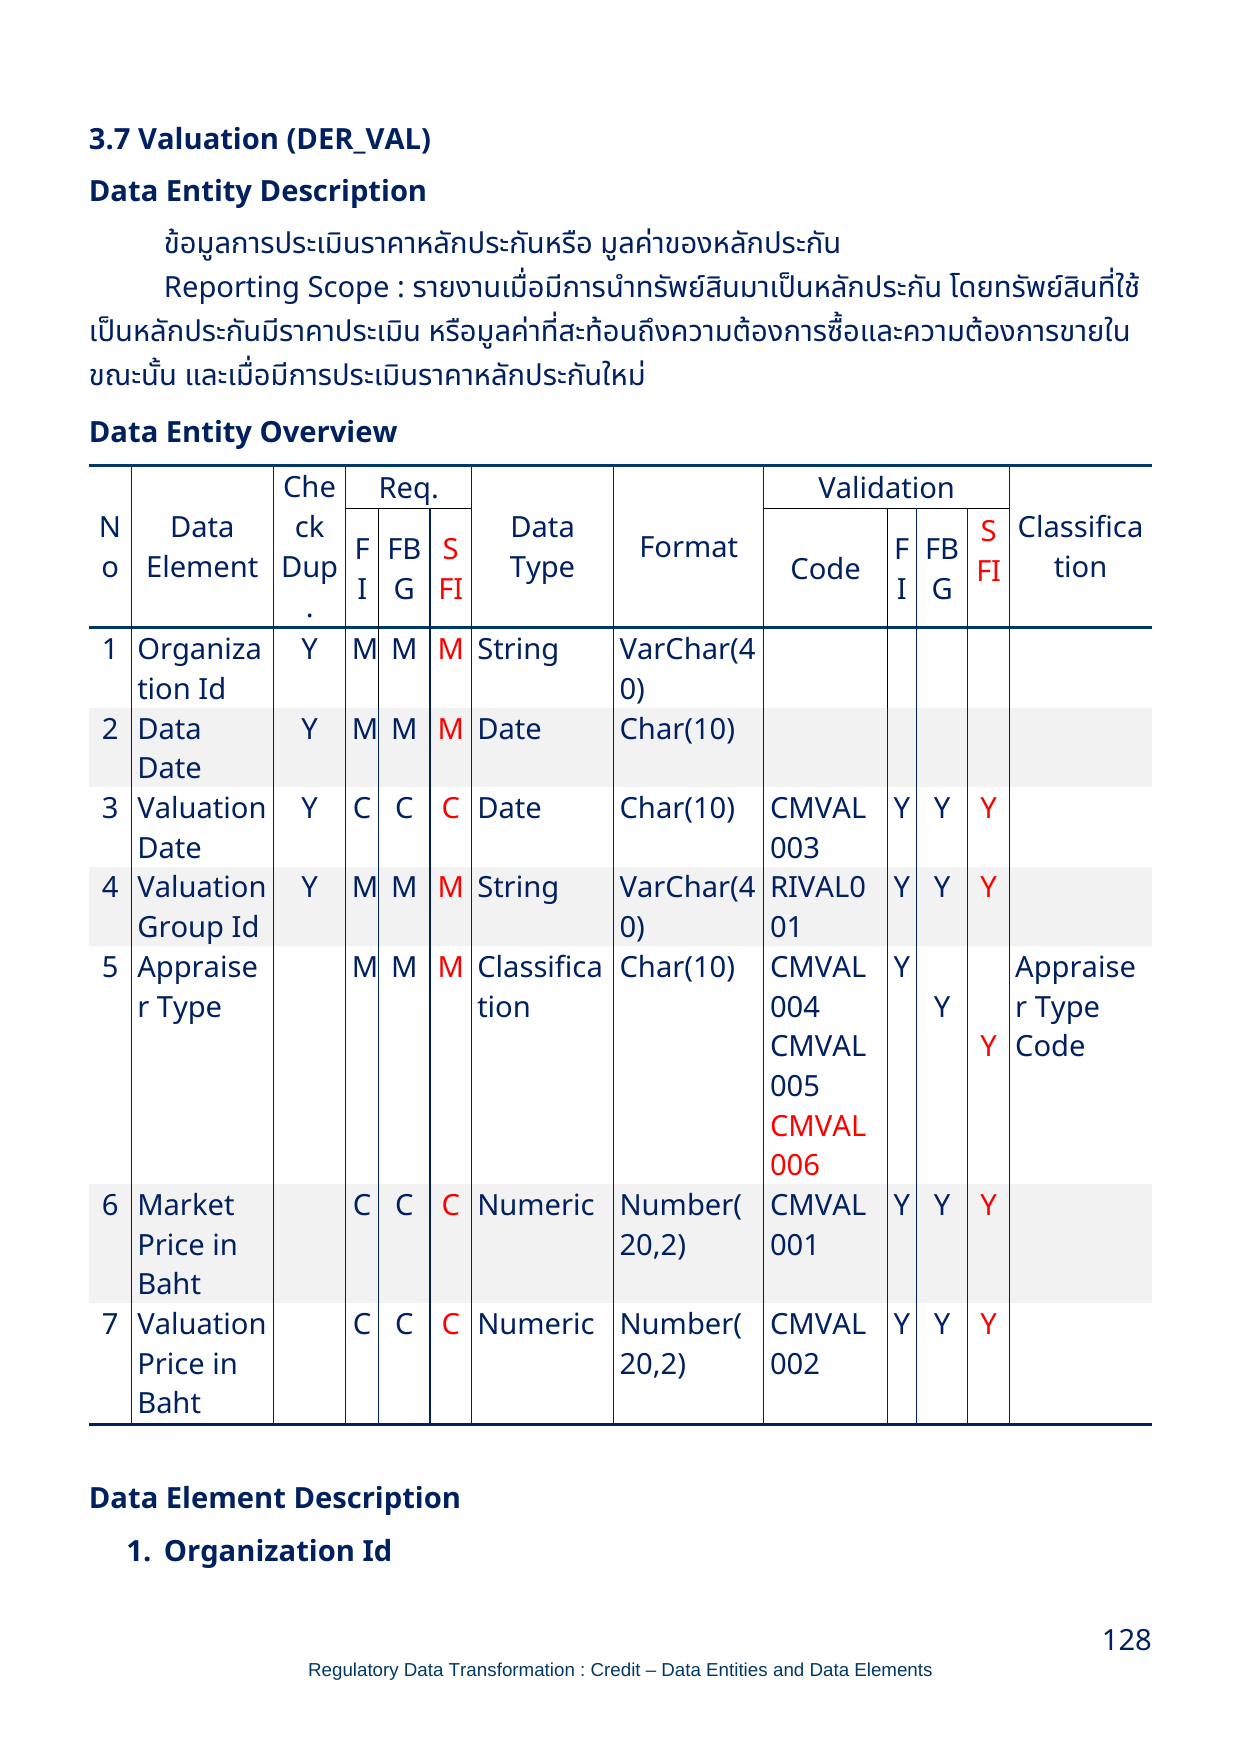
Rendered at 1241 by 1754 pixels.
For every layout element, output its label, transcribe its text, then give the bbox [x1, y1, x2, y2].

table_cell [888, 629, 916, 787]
text Data Entity Overview [89, 411, 1152, 451]
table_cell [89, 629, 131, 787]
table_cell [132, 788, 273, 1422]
text Data Element Description [89, 1478, 1152, 1517]
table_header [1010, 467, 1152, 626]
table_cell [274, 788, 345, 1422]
text ข้อมูลการประเมินราคาหลักประกันหรือ มูลค่าของหลักประกัน [89, 222, 1152, 267]
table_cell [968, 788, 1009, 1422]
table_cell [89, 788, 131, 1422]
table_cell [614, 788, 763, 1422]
text Reporting Scope : รายงานเมื่อมีการนำทรัพย์สินมาเป็นหลักประกัน โดยทรัพย์สินที่ใช้เป็นหลักประกันมีราคาประเมิน หรือมูลค่าที่สะท้อนถึงความต้องการซื้อและความต้องการขายในขณะนั้น และเมื่อมีการประเมินราคาหลักประกันใหม่ [89, 267, 1152, 399]
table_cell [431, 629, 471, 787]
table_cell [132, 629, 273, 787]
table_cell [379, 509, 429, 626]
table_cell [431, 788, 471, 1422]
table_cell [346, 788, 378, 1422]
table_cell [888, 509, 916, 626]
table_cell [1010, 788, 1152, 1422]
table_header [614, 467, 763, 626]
text Data Entity Description [89, 170, 1152, 210]
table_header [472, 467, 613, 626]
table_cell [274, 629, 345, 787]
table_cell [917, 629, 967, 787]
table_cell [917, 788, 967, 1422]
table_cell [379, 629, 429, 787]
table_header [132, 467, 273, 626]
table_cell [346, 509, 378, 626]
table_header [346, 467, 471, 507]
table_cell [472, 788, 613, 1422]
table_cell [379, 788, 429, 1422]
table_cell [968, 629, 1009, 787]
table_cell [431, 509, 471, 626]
subtitle 3.7 Valuation (DER_VAL) [89, 118, 1152, 158]
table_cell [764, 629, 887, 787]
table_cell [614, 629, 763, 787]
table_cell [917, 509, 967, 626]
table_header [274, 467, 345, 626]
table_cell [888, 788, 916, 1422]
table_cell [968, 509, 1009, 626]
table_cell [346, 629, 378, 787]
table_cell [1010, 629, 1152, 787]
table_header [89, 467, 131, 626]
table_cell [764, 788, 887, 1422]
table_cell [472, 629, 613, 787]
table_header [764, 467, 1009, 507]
list Organization Id [126, 1530, 1152, 1569]
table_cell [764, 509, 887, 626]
